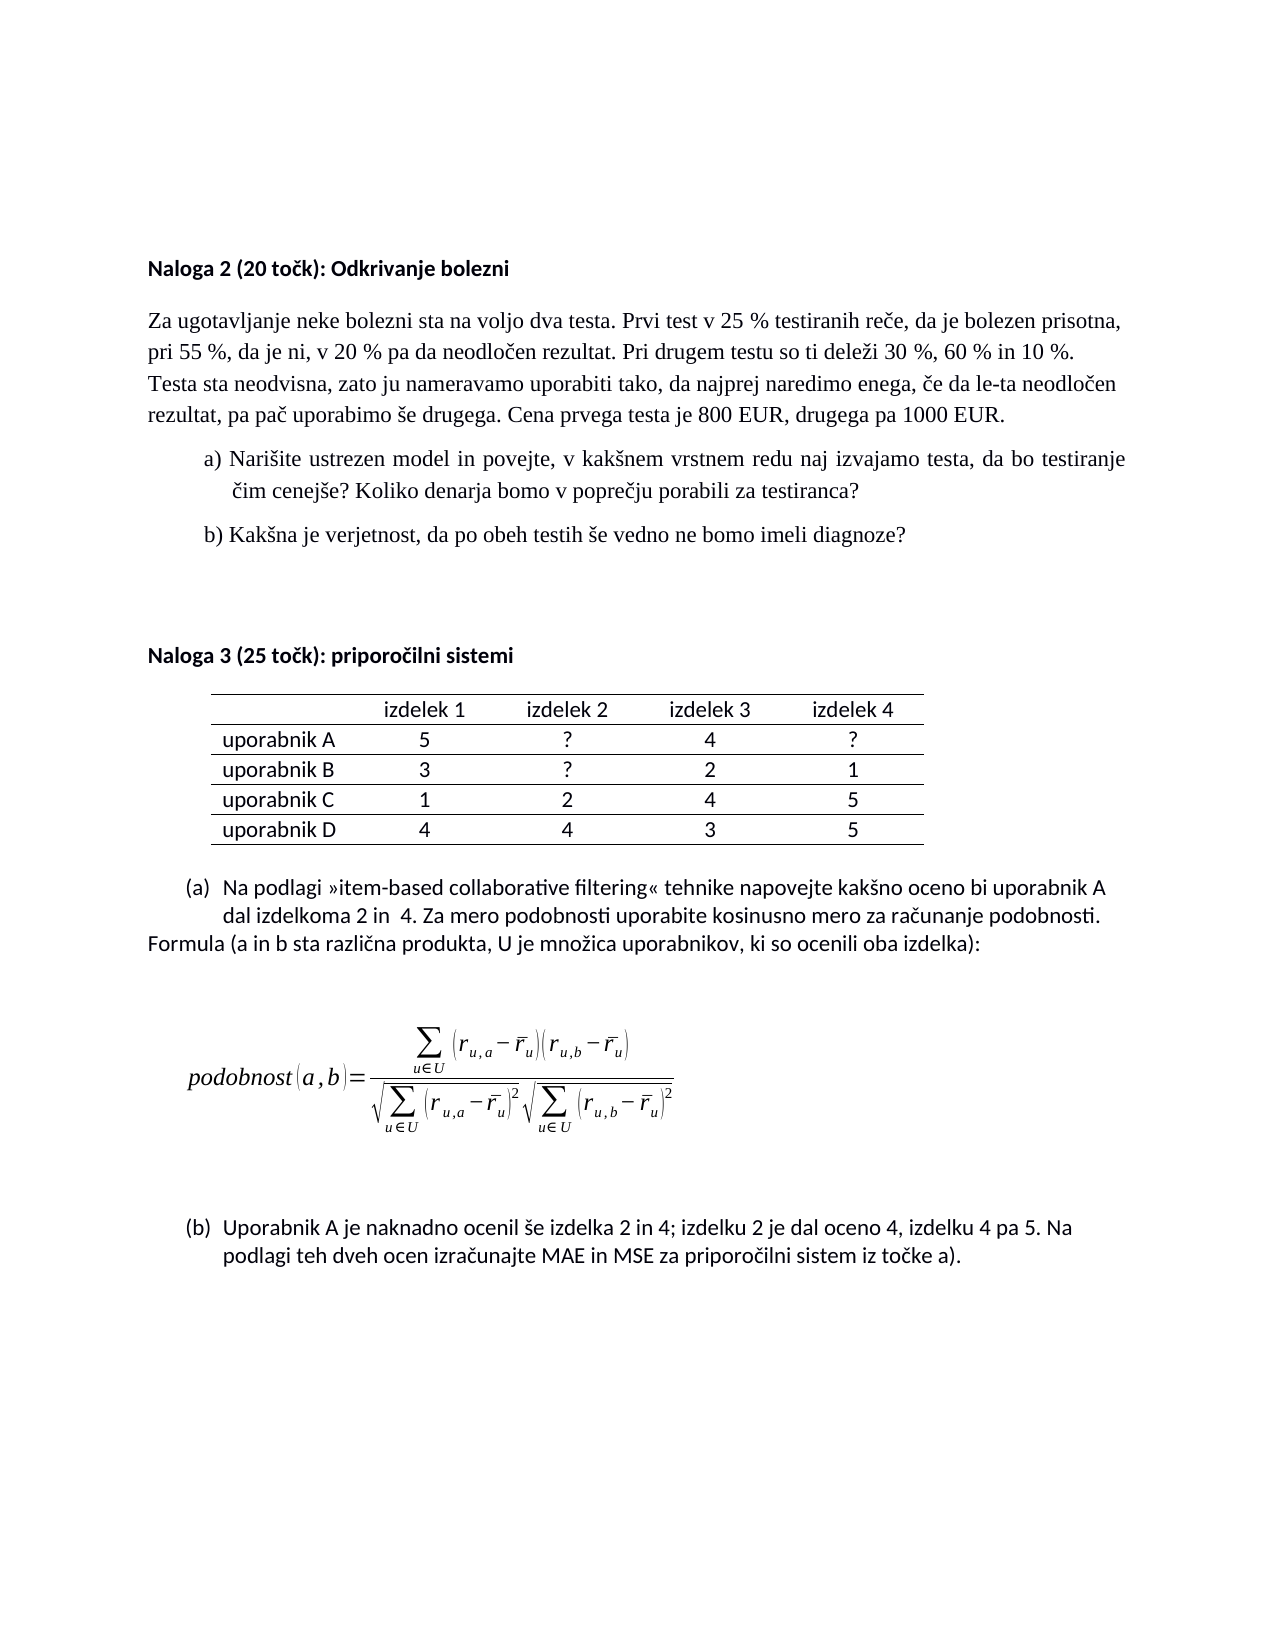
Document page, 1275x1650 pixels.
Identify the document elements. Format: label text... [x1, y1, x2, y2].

table_cell uporabnik C [211, 785, 353, 814]
table_cell 3 [639, 815, 781, 844]
text pri 55 %, da je ni, v 20 % pa da neodločen rezultat. Pri drugem testu so ti deleži 30 %, 60 % in 10 %. [148, 338, 1127, 364]
text b) Kakšna je verjetnost, da po obeh testih še vedno ne bomo imeli diagnoze? [148, 521, 1127, 547]
table_cell uporabnik A [211, 725, 353, 754]
text a) Narišite ustrezen model in povejte, v kakšnem vrstnem redu naj izvajamo testa, da bo testiranje čim cenejše? Koliko denarja bomo v poprečju porabili za testiranca? [82, 445, 1127, 503]
table_cell 2 [496, 785, 639, 814]
table_header [211, 695, 353, 724]
table_cell 1 [353, 785, 496, 814]
table_cell 5 [781, 785, 924, 814]
table_cell 4 [353, 815, 496, 844]
table_cell 5 [353, 725, 496, 754]
table_header izdelek 1 [353, 695, 496, 724]
list Uporabnik A je naknadno ocenil še izdelka 2 in 4; izdelku 2 je dal oceno 4, izdelku 4 pa 5. Na podlagi teh dveh ocen izračunajte MAE in MSE za priporočilni sistem iz točke a). [185, 1213, 1127, 1269]
table_cell uporabnik B [211, 755, 353, 784]
table_cell 4 [639, 785, 781, 814]
table_cell 3 [353, 755, 496, 784]
table_cell ? [496, 725, 639, 754]
table_cell uporabnik D [211, 815, 353, 844]
table_cell 5 [781, 815, 924, 844]
table_cell 4 [496, 815, 639, 844]
table_cell ? [496, 755, 639, 784]
table_cell 2 [639, 755, 781, 784]
table_cell 1 [781, 755, 924, 784]
text Naloga 2 (20 točk): Odkrivanje bolezni [148, 254, 1127, 282]
table_header izdelek 4 [781, 695, 924, 724]
table_cell ? [781, 725, 924, 754]
table_header izdelek 2 [496, 695, 639, 724]
text Naloga 3 (25 točk): priporočilni sistemi [148, 641, 1127, 669]
text Za ugotavljanje neke bolezni sta na voljo dva testa. Prvi test v 25 % testiranih reče, da je bolezen prisotna, [148, 307, 1127, 333]
table_header izdelek 3 [639, 695, 781, 724]
text Testa sta neodvisna, zato ju nameravamo uporabiti tako, da najprej naredimo enega, če da le-ta neodločen [148, 370, 1127, 396]
list Na podlagi »item-based collaborative filtering« tehnike napovejte kakšno oceno bi uporabnik A dal izdelkoma 2 in 4. Za mero podobnosti uporabite kosinusno mero za računanje podobnosti. [185, 873, 1127, 929]
text rezultat, pa pač uporabimo še drugega. Cena prvega testa je 800 EUR, drugega pa 1000 EUR. [148, 401, 1127, 428]
table_cell 4 [639, 725, 781, 754]
list Formula (a in b sta različna produkta, U je množica uporabnikov, ki so ocenili oba izdelka): [148, 929, 1127, 957]
